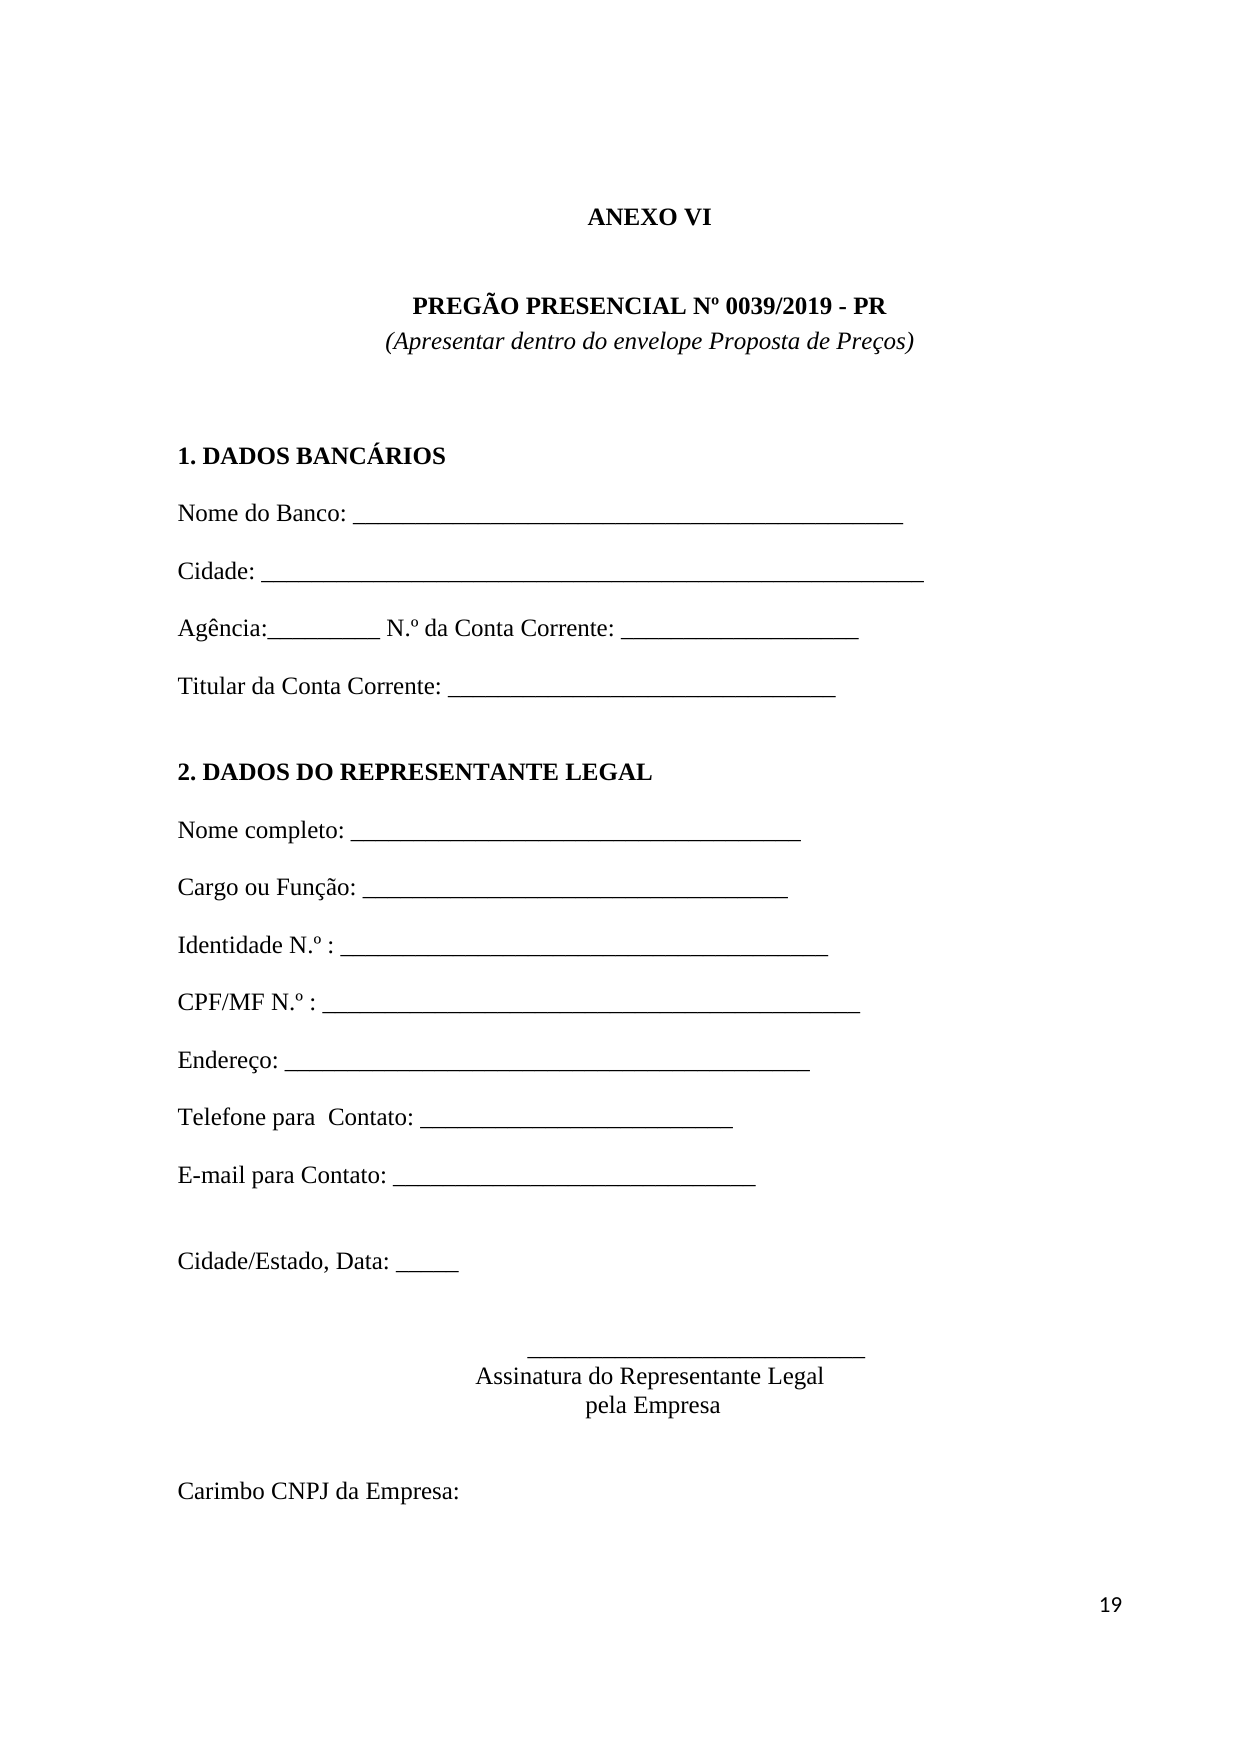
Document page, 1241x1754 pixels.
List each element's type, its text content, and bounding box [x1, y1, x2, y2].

text E-mail para Contato: _____________________________ [177, 1160, 1122, 1188]
text Cargo ou Função: __________________________________ [177, 872, 1122, 901]
text Telefone para Contato: _________________________ [177, 1102, 1122, 1131]
text 1. DADOS BANCÁRIOS [177, 441, 1122, 470]
text 2. DADOS DO REPRESENTANTE LEGAL [177, 757, 1122, 786]
text Nome do Banco: ____________________________________________ [177, 498, 1122, 527]
text ANEXO VI [177, 202, 1122, 231]
text PREGÃO PRESENCIAL Nº 0039/2019 - PR [177, 291, 1122, 320]
text pela Empresa [177, 1390, 1122, 1418]
text CPF/MF N.º : ___________________________________________ [177, 987, 1122, 1016]
text Carimbo CNPJ da Empresa: [177, 1476, 1122, 1505]
text (Apresentar dentro do envelope Proposta de Preços) [177, 326, 1122, 355]
text Cidade/Estado, Data: _____ [177, 1246, 1122, 1275]
text Endereço: __________________________________________ [177, 1045, 1122, 1073]
text ___________________________ [177, 1332, 1122, 1361]
text Agência:_________ N.º da Conta Corrente: ___________________ [177, 613, 1122, 642]
text Titular da Conta Corrente: _______________________________ [177, 671, 1122, 700]
text Identidade N.º : _______________________________________ [177, 930, 1122, 958]
text Nome completo: ____________________________________ [177, 815, 1122, 843]
text Cidade: _____________________________________________________ [177, 556, 1122, 585]
text Assinatura do Representante Legal [177, 1361, 1122, 1390]
